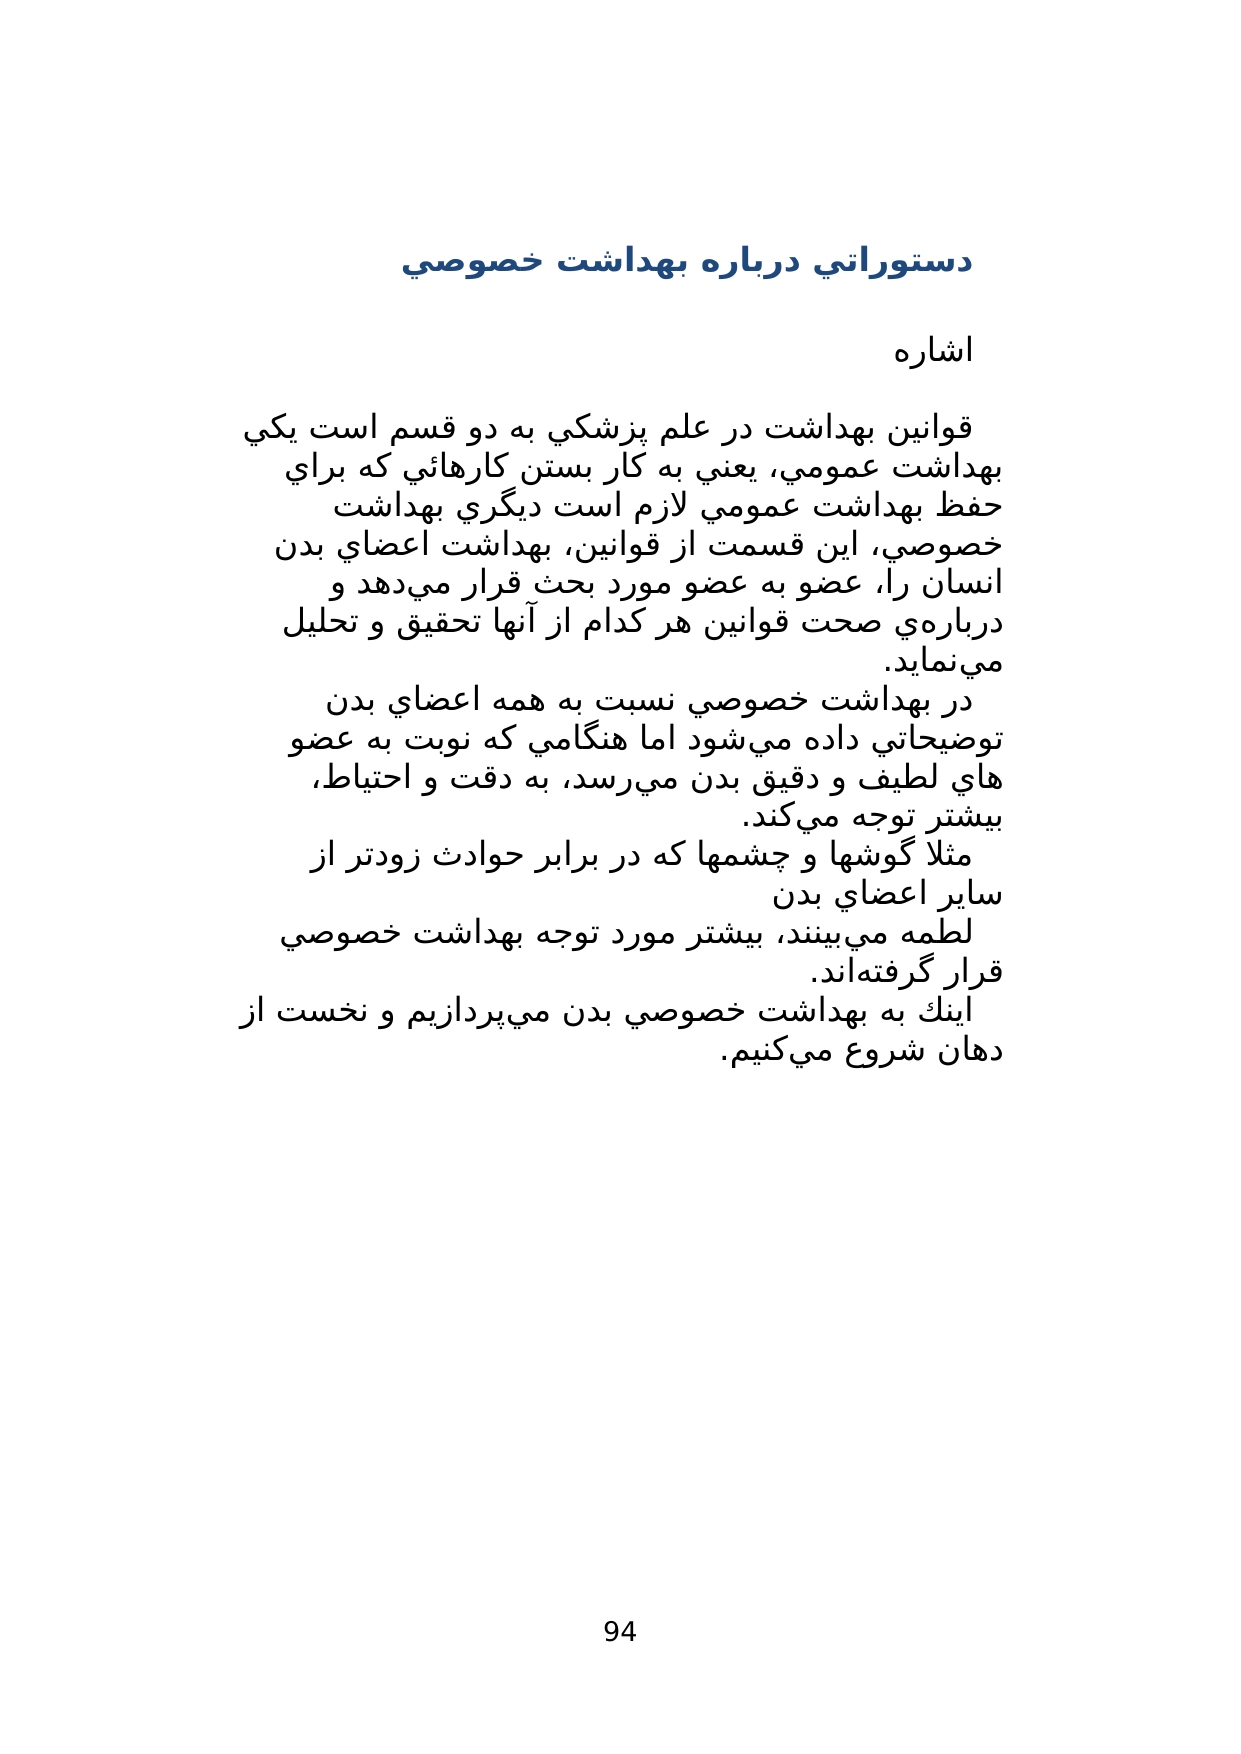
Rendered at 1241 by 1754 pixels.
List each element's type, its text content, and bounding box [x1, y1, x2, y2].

text مثلا گوشها و چشمها كه در برابر حوادث زودتر از ساير اعضاي بدن [236, 835, 1004, 912]
text اشاره [236, 330, 1004, 369]
text در بهداشت خصوصي نسبت به همه اعضاي بدن توضيحاتي داده مي‌شود اما هنگامي كه نوبت به عضو هاي لطيف و دقيق بدن مي‌رسد، به دقت و احتياط، بيشتر توجه مي‌كند. [236, 679, 1004, 835]
subtitle دستوراتي درباره بهداشت خصوصي [236, 241, 1004, 279]
text قوانين بهداشت در علم پزشكي به دو قسم است يكي بهداشت عمومي، يعني به كار بستن كارهائي كه براي حفظ بهداشت عمومي لازم است ديگري بهداشت خصوصي، اين قسمت از قوانين، بهداشت اعضاي بدن انسان را، عضو به عضو مورد بحث قرار مي‌دهد و درباره‌ي صحت قوانين هر كدام از آنها تحقيق و تحليل مي‌نمايد. [236, 407, 1004, 679]
text اينك به بهداشت خصوصي بدن مي‌پردازيم و نخست از دهان شروع مي‌كنيم. [236, 990, 1004, 1068]
text لطمه مي‌بينند، بيشتر مورد توجه بهداشت خصوصي قرار گرفته‌اند. [236, 912, 1004, 990]
